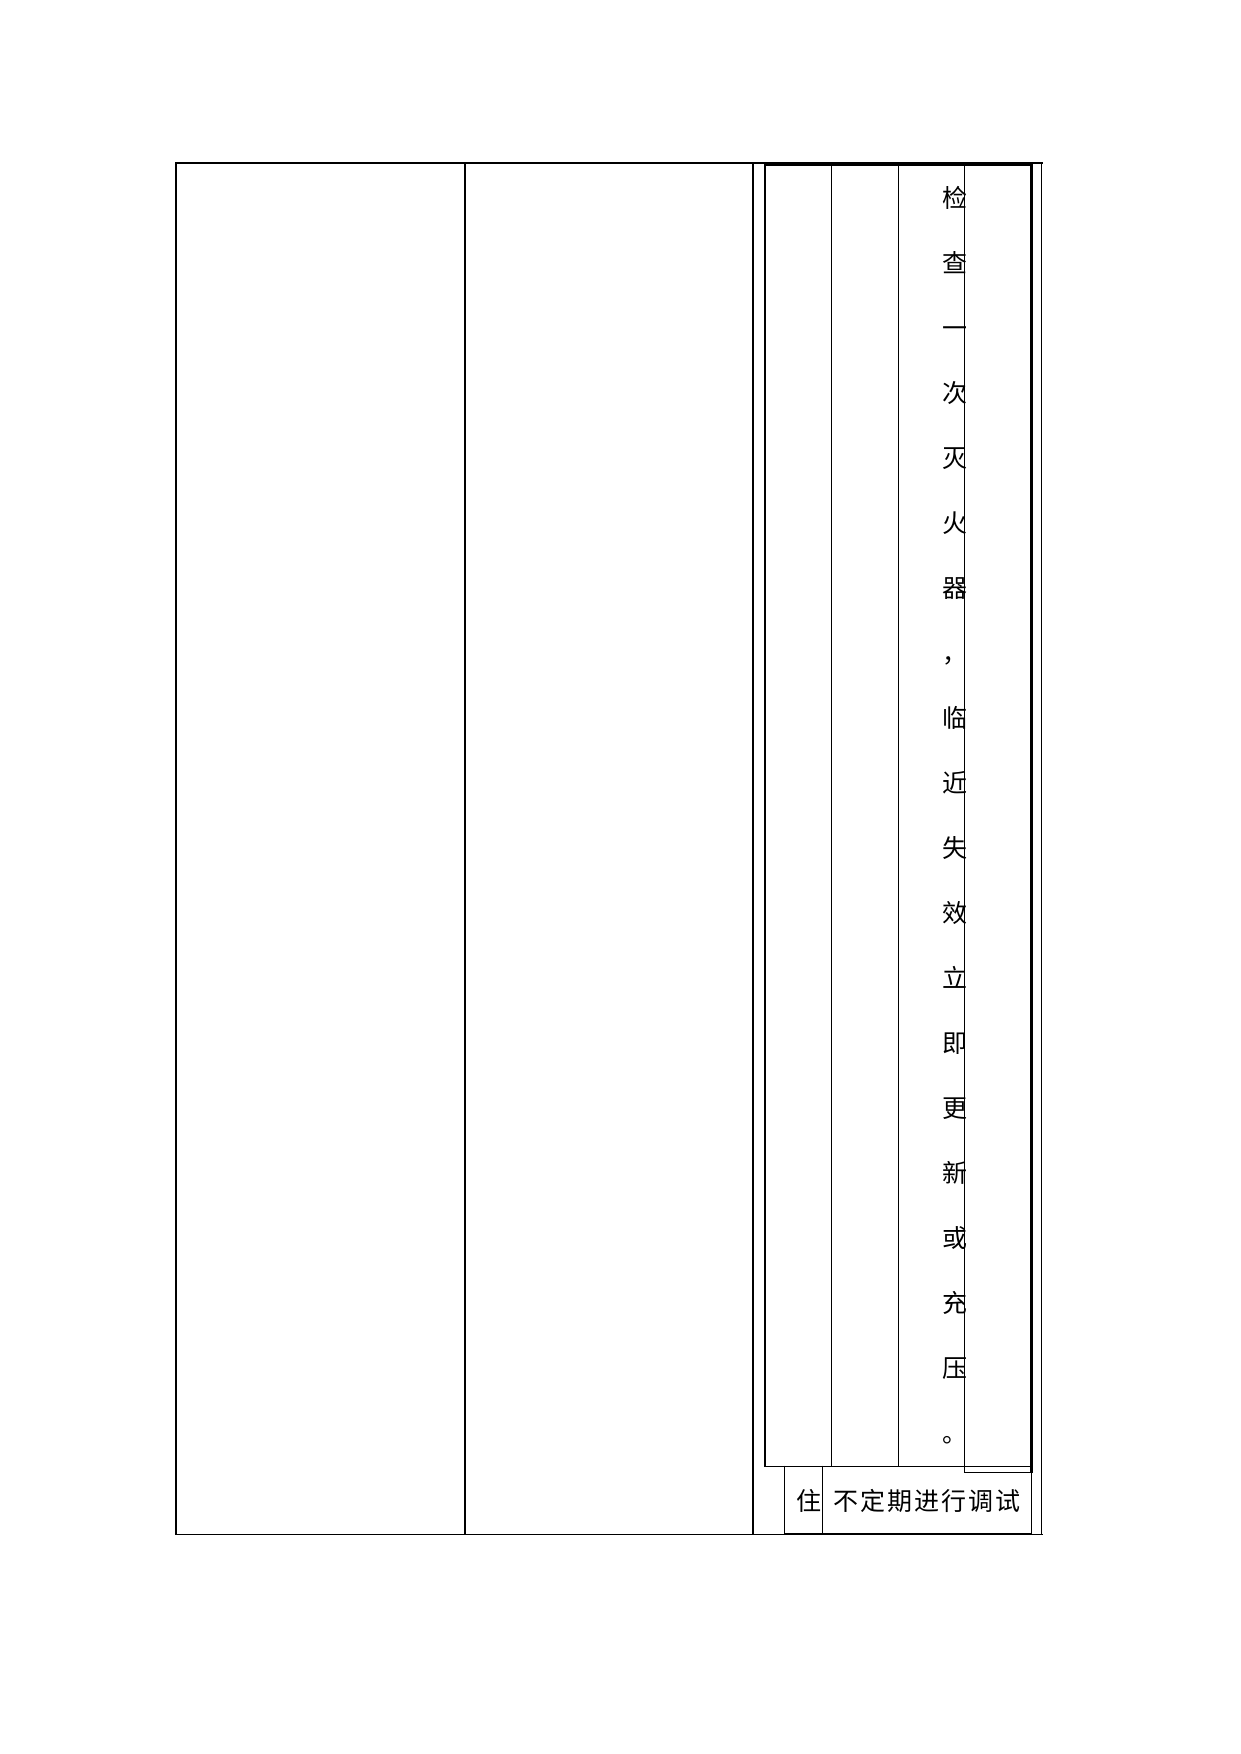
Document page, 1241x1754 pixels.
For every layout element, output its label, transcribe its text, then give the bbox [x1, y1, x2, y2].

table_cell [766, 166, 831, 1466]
table_cell 1 [177, 164, 464, 1534]
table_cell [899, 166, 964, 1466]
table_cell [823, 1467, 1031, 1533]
table_cell [466, 164, 752, 1534]
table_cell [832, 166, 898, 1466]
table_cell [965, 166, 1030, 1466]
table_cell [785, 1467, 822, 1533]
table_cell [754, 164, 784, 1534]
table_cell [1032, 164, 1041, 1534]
